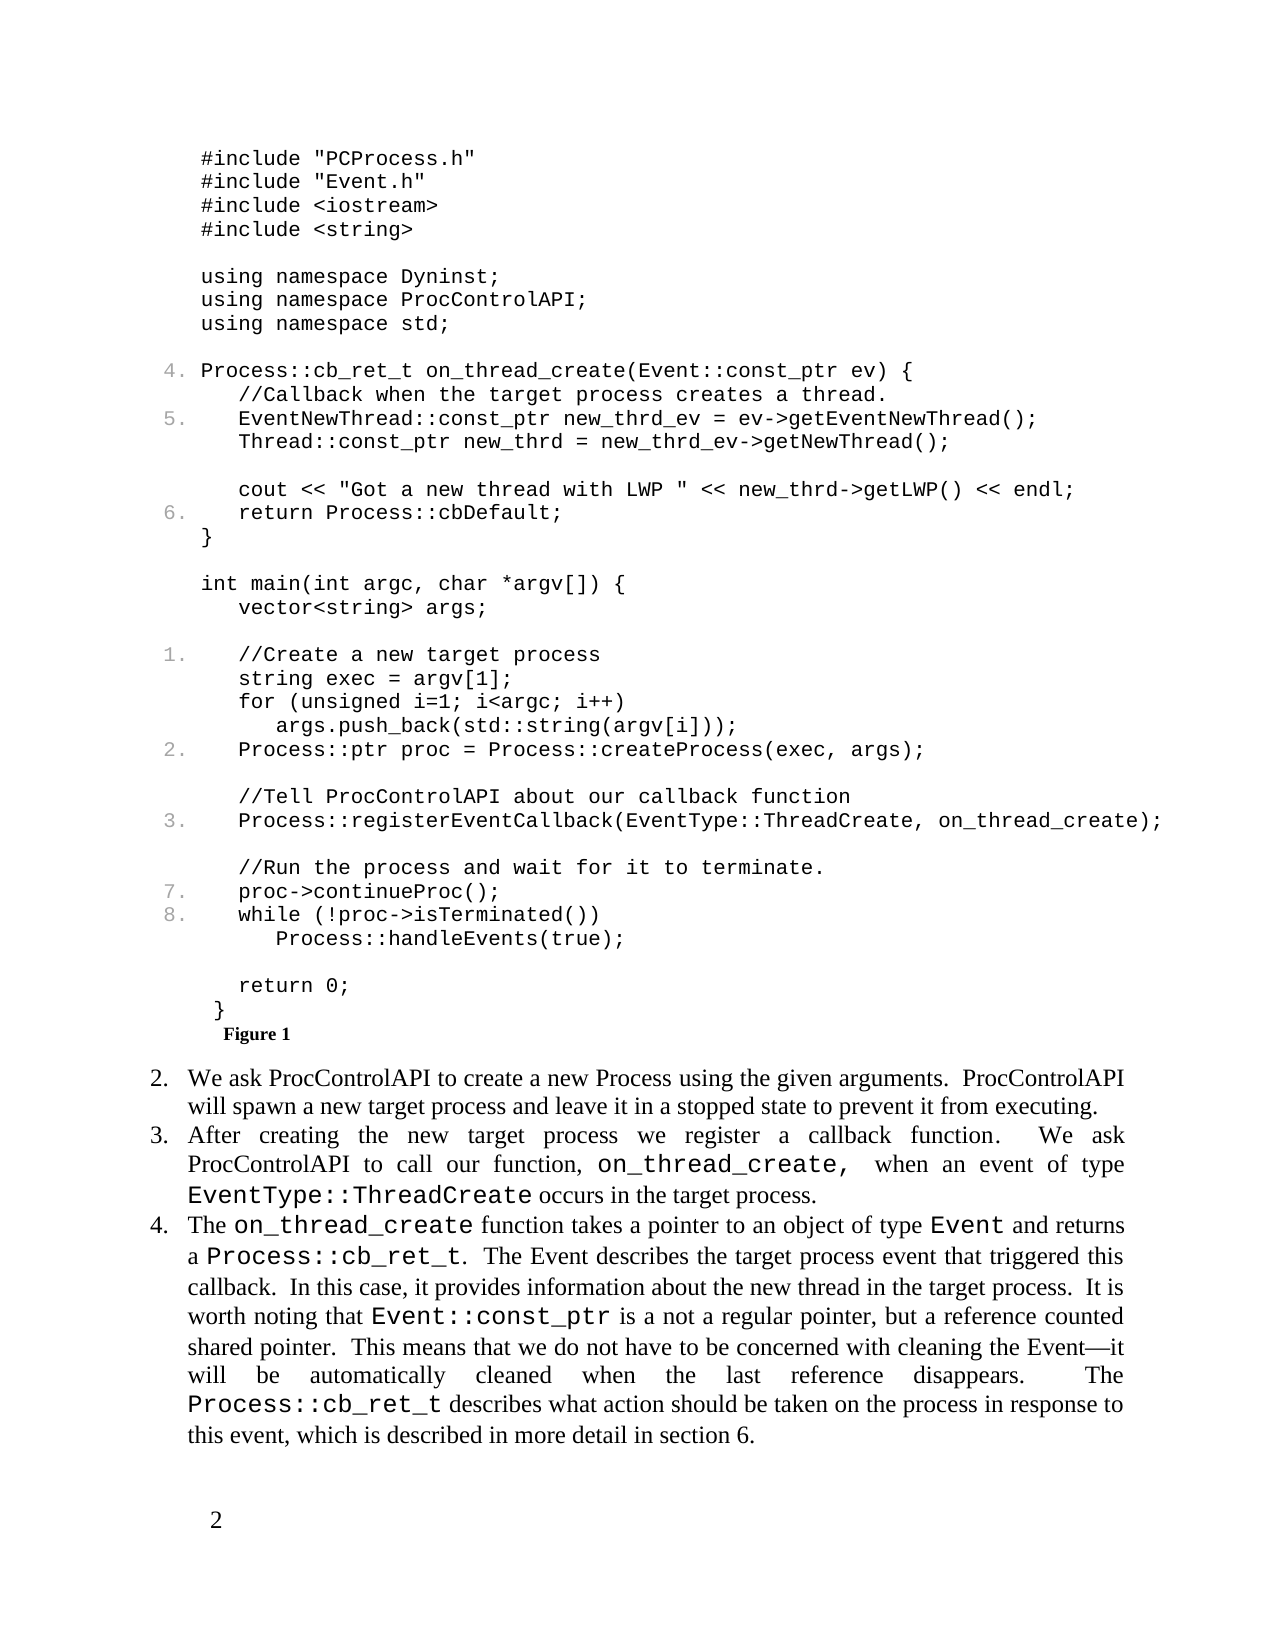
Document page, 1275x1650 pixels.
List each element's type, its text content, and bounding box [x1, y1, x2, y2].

list After creating the new target process we register a callback function. We ask ProcControlAPI to call our function, on_thread_create, when an event of type EventType::ThreadCreate occurs in the target process. [150, 1120, 1125, 1211]
list We ask ProcControlAPI to create a new Process using the given arguments. ProcControlAPI will spawn a new target process and leave it in a stopped state to prevent it from executing. [150, 150, 1125, 1120]
list The on_thread_create function takes a pointer to an object of type Event and returns a Process::cb_ret_t. The Event describes the target process event that triggered this callback. In this case, it provides information about the new thread in the target process. It is worth noting that Event::const_ptr is a not a regular pointer, but a reference counted shared pointer. This means that we do not have to be concerned with cleaning the Event—it will be automatically cleaned when the last reference disappears. The Process::cb_ret_t describes what action should be taken on the process in response to this event, which is described in more detail in section 6. [150, 1211, 1125, 1449]
